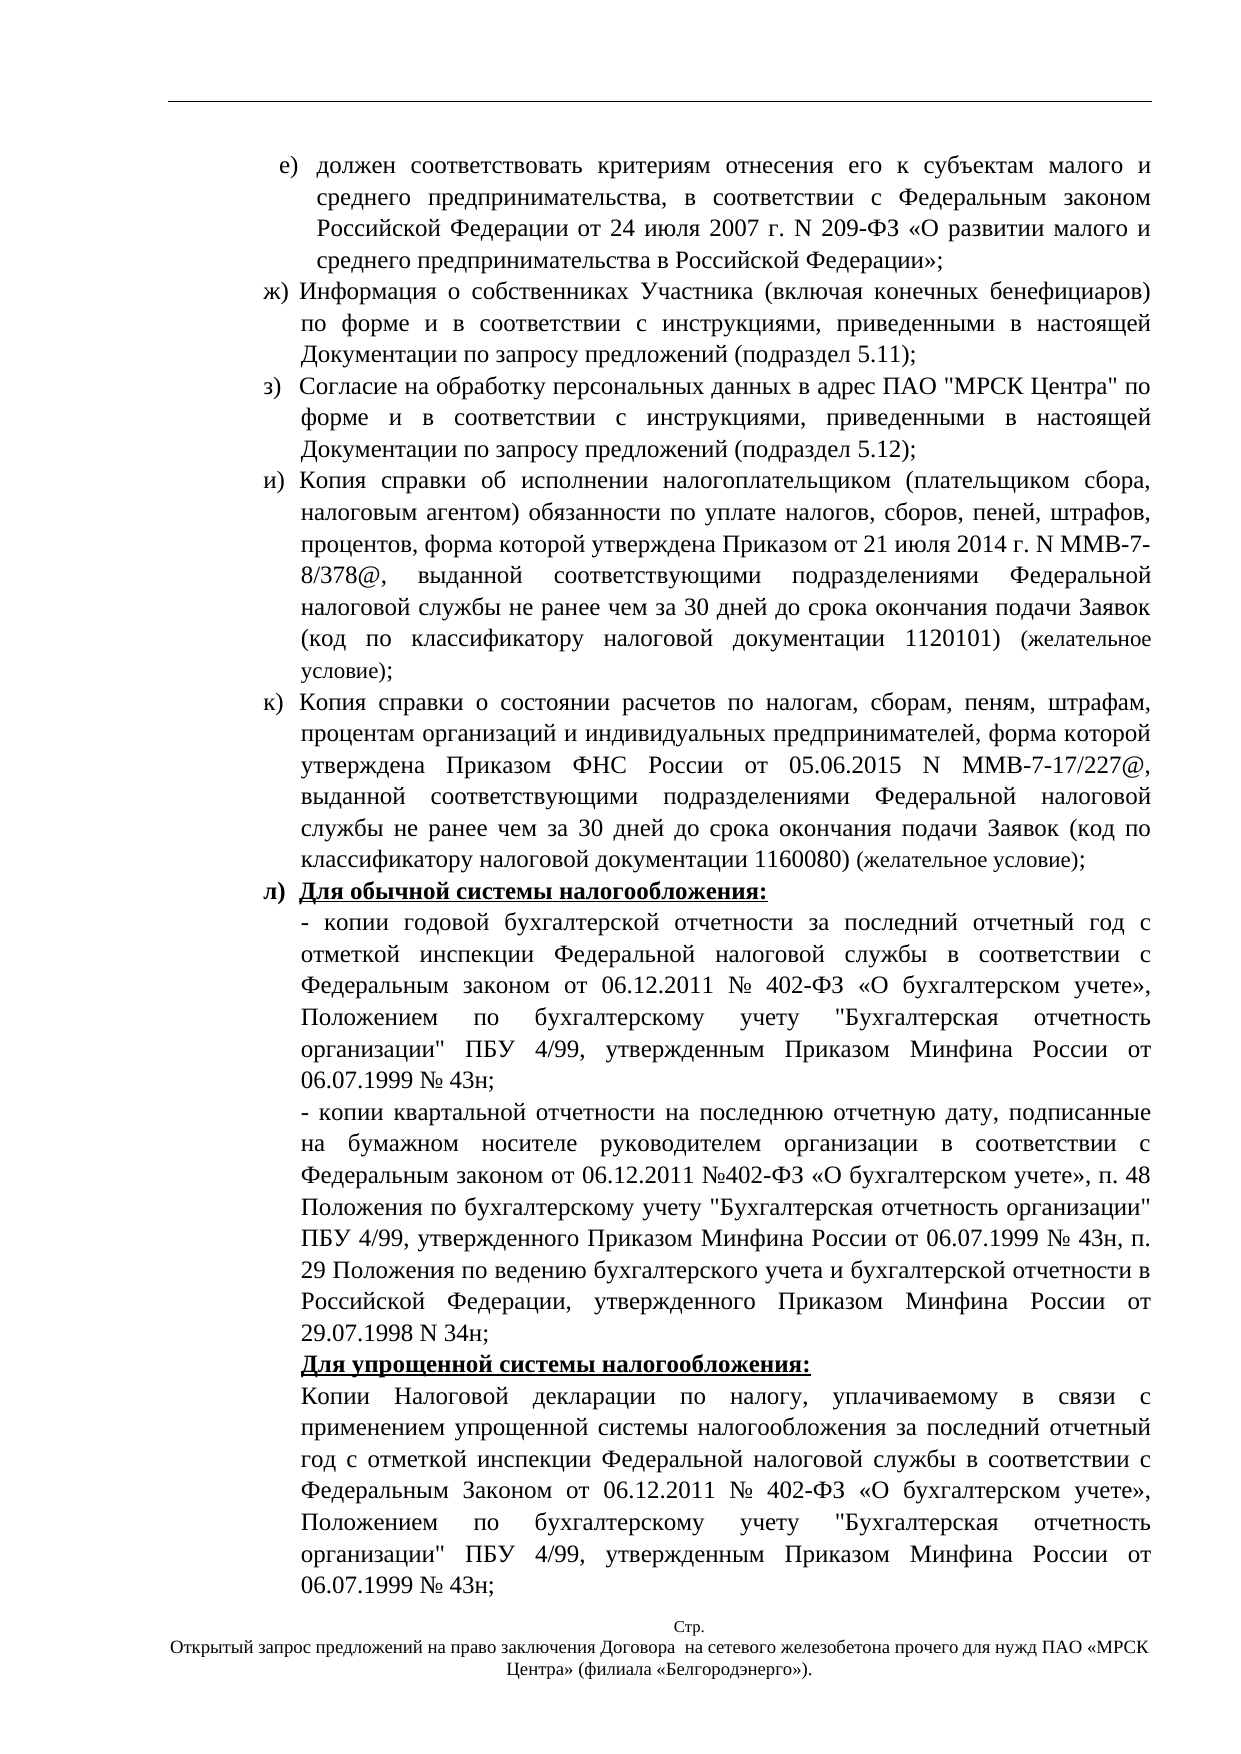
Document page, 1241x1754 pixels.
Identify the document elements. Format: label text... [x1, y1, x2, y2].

list Копия справки об исполнении налогоплательщиком (плательщиком сбора, налоговым агентом) обязанности по уплате налогов, сборов, пеней, штрафов, процентов, форма которой утверждена Приказом от 21 июля 2014 г. N ММВ-7-8/378@, выданной соответствующими подразделениями Федеральной налоговой службы не ранее чем за 30 дней до срока окончания подачи Заявок (код по классификатору налоговой документации 1120101) (желательное условие); [263, 466, 1152, 684]
text - копии квартальной отчетности на последнюю отчетную дату, подписанные на бумажном носителе руководителем организации в соответствии с Федеральным законом от 06.12.2011 №402-ФЗ «О бухгалтерском учете», п. 48 Положения по бухгалтерскому учету "Бухгалтерская отчетность организации" ПБУ 4/99, утвержденного Приказом Минфина России от 06.07.1999 № 43н, п. 29 Положения по ведению бухгалтерского учета и бухгалтерской отчетности в Российской Федерации, утвержденного Приказом Минфина России от 29.07.1998 N 34н; [301, 1097, 1152, 1347]
text - копии годовой бухгалтерской отчетности за последний отчетный год с отметкой инспекции Федеральной налоговой службы в соответствии с Федеральным законом от 06.12.2011 № 402-ФЗ «О бухгалтерском учете», Положением по бухгалтерскому учету "Бухгалтерская отчетность организации" ПБУ 4/99, утвержденным Приказом Минфина России от 06.07.1999 № 43н; [301, 907, 1152, 1094]
text Для упрощенной системы налогообложения: [301, 1349, 1152, 1378]
list Для обычной системы налогообложения: [263, 876, 1152, 905]
list должен соответствовать критериям отнесения его к субъектам малого и среднего предпринимательства, в соответствии с Федеральным законом Российской Федерации от 24 июля 2007 г. N 209-ФЗ «О развитии малого и среднего предпринимательства в Российской Федерации»; [279, 150, 1152, 273]
list Копия справки о состоянии расчетов по налогам, сборам, пеням, штрафам, процентам организаций и индивидуальных предпринимателей, форма которой утверждена Приказом ФНС России от 05.06.2015 N ММВ-7-17/227@, выданной соответствующими подразделениями Федеральной налоговой службы не ранее чем за 30 дней до срока окончания подачи Заявок (код по классификатору налоговой документации 1160080) (желательное условие); [263, 687, 1152, 873]
text Копии Налоговой декларации по налогу, уплачиваемому в связи с применением упрощенной системы налогообложения за последний отчетный год с отметкой инспекции Федеральной налоговой службы в соответствии с Федеральным Законом от 06.12.2011 № 402-ФЗ «О бухгалтерском учете», Положением по бухгалтерскому учету "Бухгалтерская отчетность организации" ПБУ 4/99, утвержденным Приказом Минфина России от 06.07.1999 № 43н; [301, 1381, 1152, 1599]
